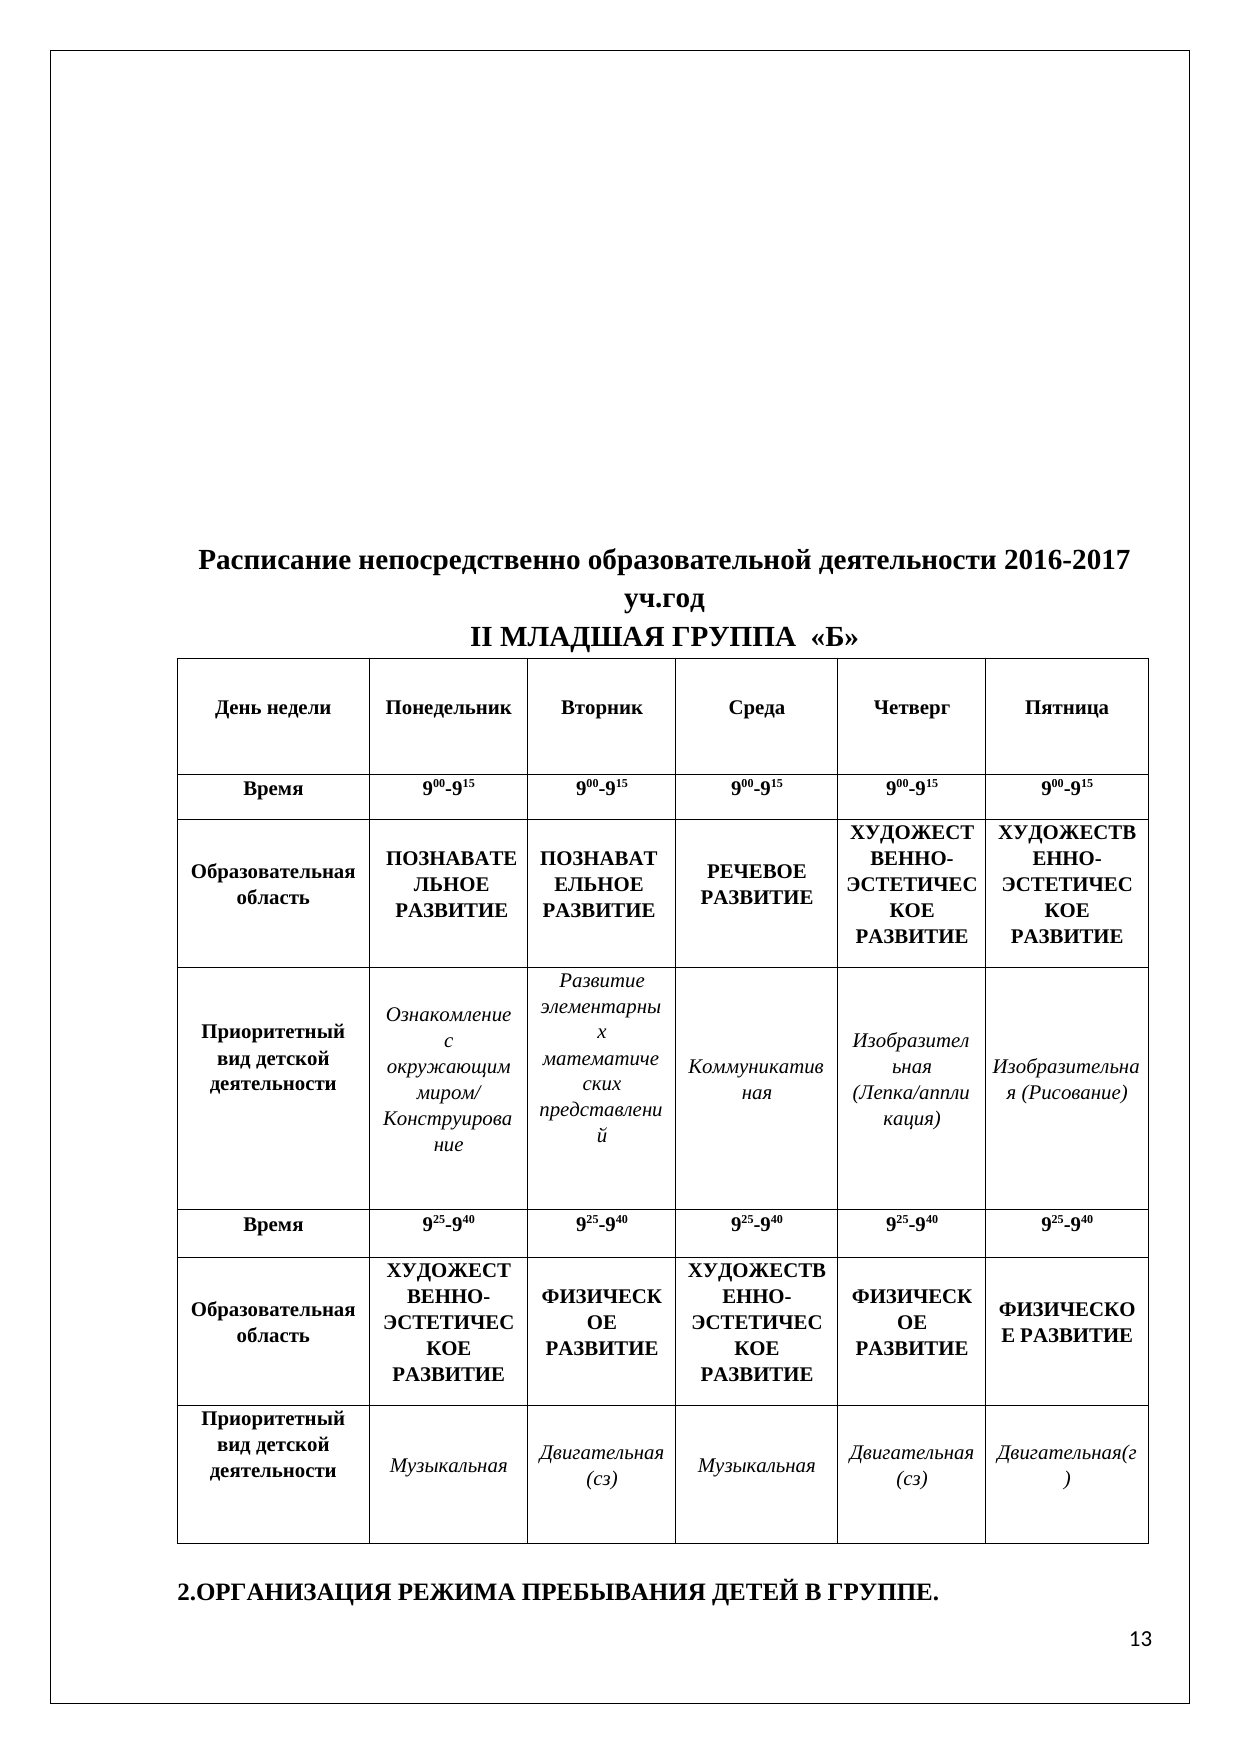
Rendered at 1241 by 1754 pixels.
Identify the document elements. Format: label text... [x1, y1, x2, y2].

table_cell ПОЗНАВАТЕЛЬНОЕ РАЗВИТИЕ [370, 820, 527, 967]
table_cell ХУДОЖЕСТВЕННО-ЭСТЕТИЧЕСКОЕ РАЗВИТИЕ [676, 1258, 837, 1405]
table_cell 900-915 [676, 775, 837, 819]
table_cell ХУДОЖЕСТВЕННО-ЭСТЕТИЧЕСКОЕ РАЗВИТИЕ [838, 820, 985, 967]
table_cell Изобразительная (Рисование) [986, 968, 1148, 1208]
subtitle II МЛАДШАЯ ГРУППА «Б» [177, 619, 1152, 653]
table_header Пятница [986, 659, 1148, 774]
table_cell Музыкальная [370, 1406, 527, 1543]
table_cell 900-915 [370, 775, 527, 819]
table_cell Изобразительная (Лепка/аппликация) [838, 968, 985, 1208]
table_cell ФИЗИЧЕСКОЕ РАЗВИТИЕ [986, 1258, 1148, 1405]
table_cell Ознакомление с окружающим миром/ Конструирование [370, 968, 527, 1208]
table_cell Развитие элементарных математических представлений [528, 968, 675, 1208]
table_cell РЕЧЕВОЕ РАЗВИТИЕ [676, 820, 837, 967]
table_cell Время [178, 1210, 369, 1257]
table_cell 925-940 [986, 1210, 1148, 1257]
table_cell ФИЗИЧЕСКОЕ РАЗВИТИЕ [838, 1258, 985, 1405]
table_cell 925-940 [838, 1210, 985, 1257]
table_cell Образовательная область [178, 1258, 369, 1405]
table_cell Время [178, 775, 369, 819]
table_cell ХУДОЖЕСТВЕННО-ЭСТЕТИЧЕСКОЕ РАЗВИТИЕ [370, 1258, 527, 1405]
table_cell Приоритетный вид детской деятельности [178, 1406, 369, 1543]
table_header Понедельник [370, 659, 527, 774]
table_header Вторник [528, 659, 675, 774]
table_cell ФИЗИЧЕСКОЕ РАЗВИТИЕ [528, 1258, 675, 1405]
table_cell Музыкальная [676, 1406, 837, 1543]
table_cell Приоритетный вид детской деятельности [178, 968, 369, 1208]
table_header Среда [676, 659, 837, 774]
table_cell Коммуникативная [676, 968, 837, 1208]
table_header День недели [178, 659, 369, 774]
table_cell 925-940 [676, 1210, 837, 1257]
table_cell 925-940 [370, 1210, 527, 1257]
table_header Четверг [838, 659, 985, 774]
table_cell ХУДОЖЕСТВЕННО-ЭСТЕТИЧЕСКОЕ РАЗВИТИЕ [986, 820, 1148, 967]
table_cell Двигательная(г) [986, 1406, 1148, 1543]
table_cell 900-915 [528, 775, 675, 819]
table_cell Двигательная (сз) [528, 1406, 675, 1543]
text 2.ОРГАНИЗАЦИЯ РЕЖИМА ПРЕБЫВАНИЯ ДЕТЕЙ В ГРУППЕ. [177, 1577, 1152, 1606]
table_cell ПОЗНАВАТЕЛЬНОЕ РАЗВИТИЕ [528, 820, 675, 967]
subtitle Расписание непосредственно образовательной деятельности 2016-2017 уч.год [177, 542, 1152, 614]
table_cell 900-915 [986, 775, 1148, 819]
table_cell Двигательная (сз) [838, 1406, 985, 1543]
table_cell 925-940 [528, 1210, 675, 1257]
table_cell 900-915 [838, 775, 985, 819]
table_cell Образовательная область [178, 820, 369, 967]
